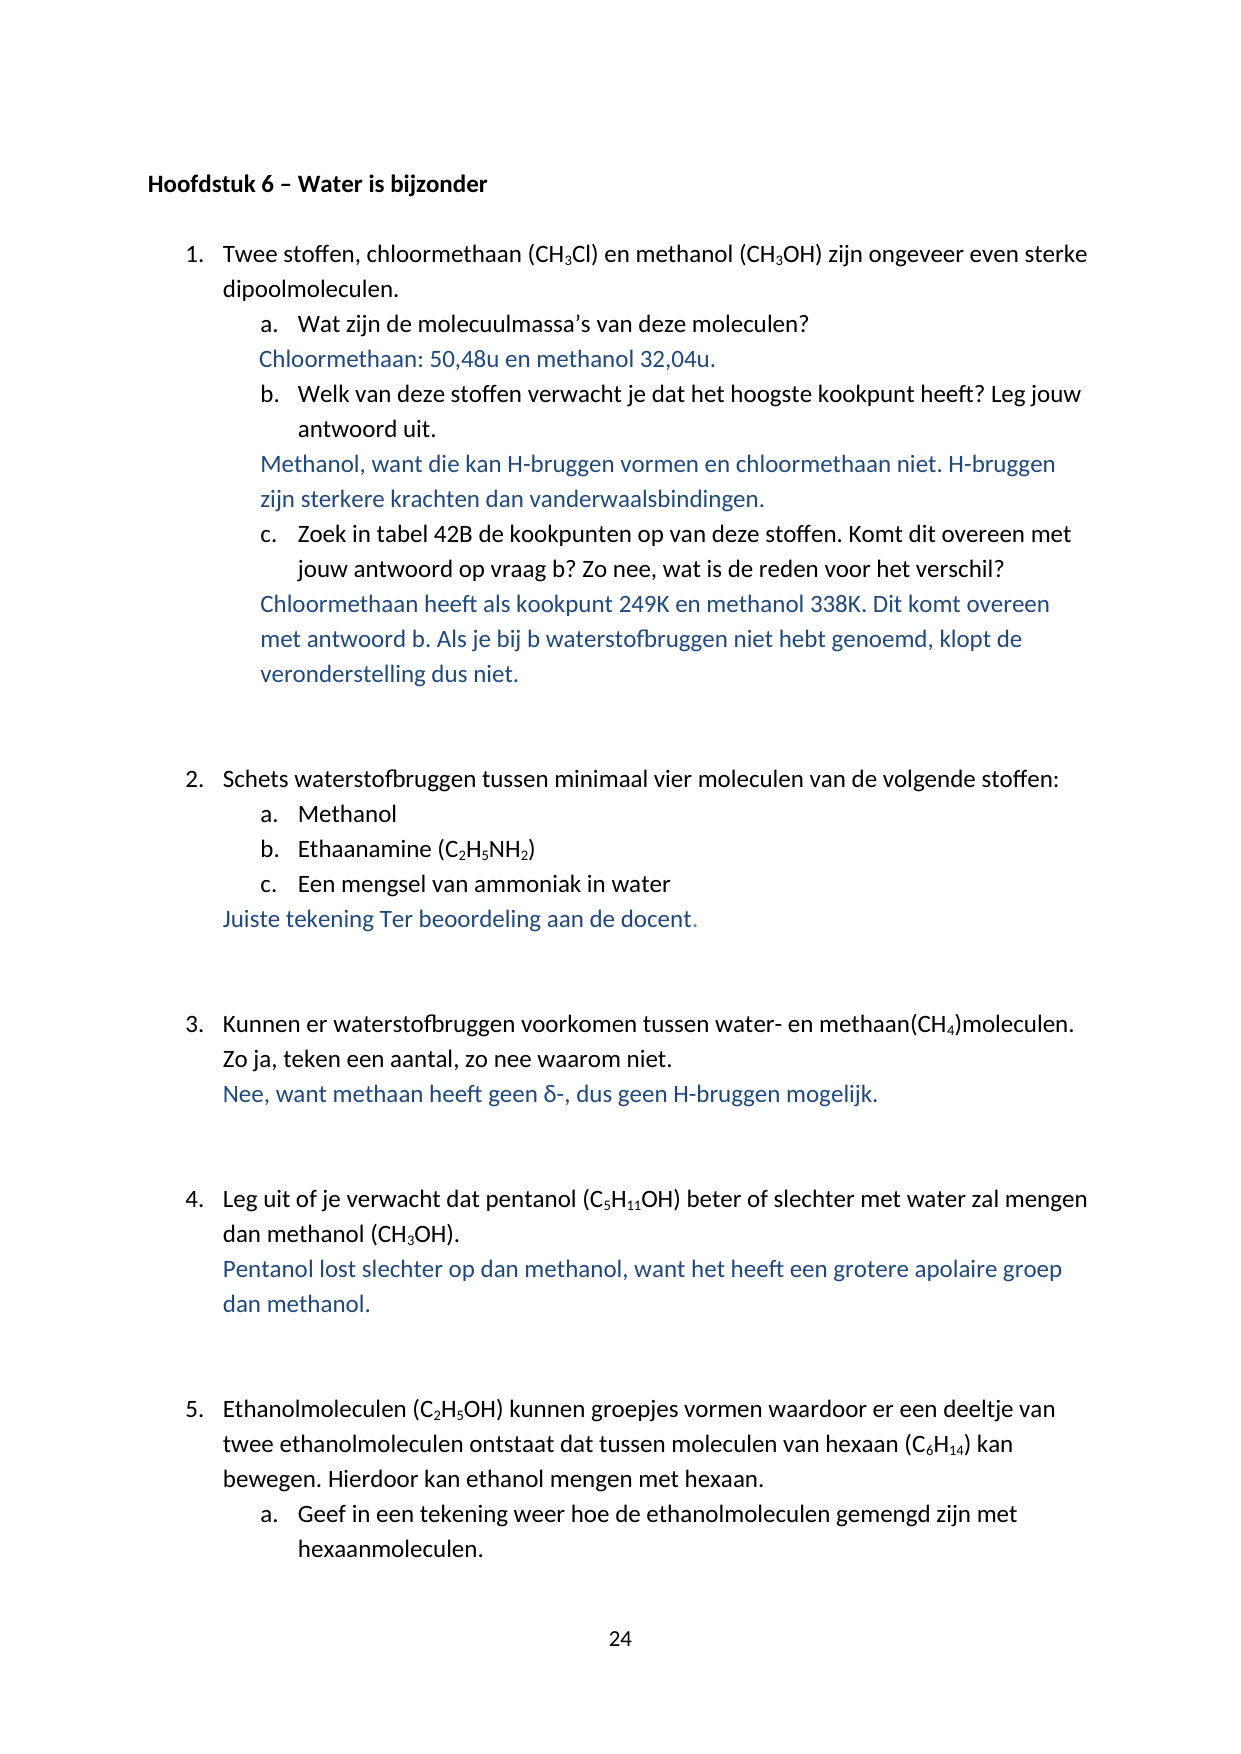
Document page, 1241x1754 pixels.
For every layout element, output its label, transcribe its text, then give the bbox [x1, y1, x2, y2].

subtitle Hoofdstuk 6 – Water is bijzonder [148, 168, 1092, 199]
list Ethaanamine (C2H5NH2) [260, 833, 1092, 864]
list Leg uit of je verwacht dat pentanol (C5H11OH) beter of slechter met water zal mengen dan methanol (CH3OH). [185, 1183, 1092, 1249]
list Chloormethaan: 50,48u en methanol 32,04u. [259, 343, 1092, 374]
list Schets waterstofbruggen tussen minimaal vier moleculen van de volgende stoffen: [185, 763, 1092, 794]
list Twee stoffen, chloormethaan (CH3Cl) en methanol (CH3OH) zijn ongeveer even sterke dipoolmoleculen. [185, 238, 1092, 304]
list Methanol, want die kan H-bruggen vormen en chloormethaan niet. H-bruggen zijn sterkere krachten dan vanderwaalsbindingen. [260, 448, 1092, 514]
list Een mengsel van ammoniak in water [260, 868, 1092, 899]
list Wat zijn de molecuulmassa’s van deze moleculen? [260, 308, 1092, 339]
list Nee, want methaan heeft geen δ-, dus geen H-bruggen mogelijk. [223, 1078, 1092, 1109]
list Methanol [260, 798, 1092, 829]
list Chloormethaan heeft als kookpunt 249K en methanol 338K. Dit komt overeen met antwoord b. Als je bij b waterstofbruggen niet hebt genoemd, klopt de veronderstelling dus niet. [260, 588, 1092, 689]
list Ethanolmoleculen (C2H5OH) kunnen groepjes vormen waardoor er een deeltje van twee ethanolmoleculen ontstaat dat tussen moleculen van hexaan (C6H14) kan bewegen. Hierdoor kan ethanol mengen met hexaan. [185, 1393, 1092, 1494]
list Welk van deze stoffen verwacht je dat het hoogste kookpunt heeft? Leg jouw antwoord uit. [260, 378, 1092, 444]
list Geef in een tekening weer hoe de ethanolmoleculen gemengd zijn met hexaanmoleculen. [260, 1498, 1092, 1564]
list Pentanol lost slechter op dan methanol, want het heeft een grotere apolaire groep dan methanol. [223, 1253, 1092, 1319]
list Juiste tekening Ter beoordeling aan de docent. [223, 903, 1092, 934]
list Zoek in tabel 42B de kookpunten op van deze stoffen. Komt dit overeen met jouw antwoord op vraag b? Zo nee, wat is de reden voor het verschil? [260, 518, 1092, 584]
list Kunnen er waterstofbruggen voorkomen tussen water- en methaan(CH4)moleculen. Zo ja, teken een aantal, zo nee waarom niet. [185, 1008, 1092, 1074]
